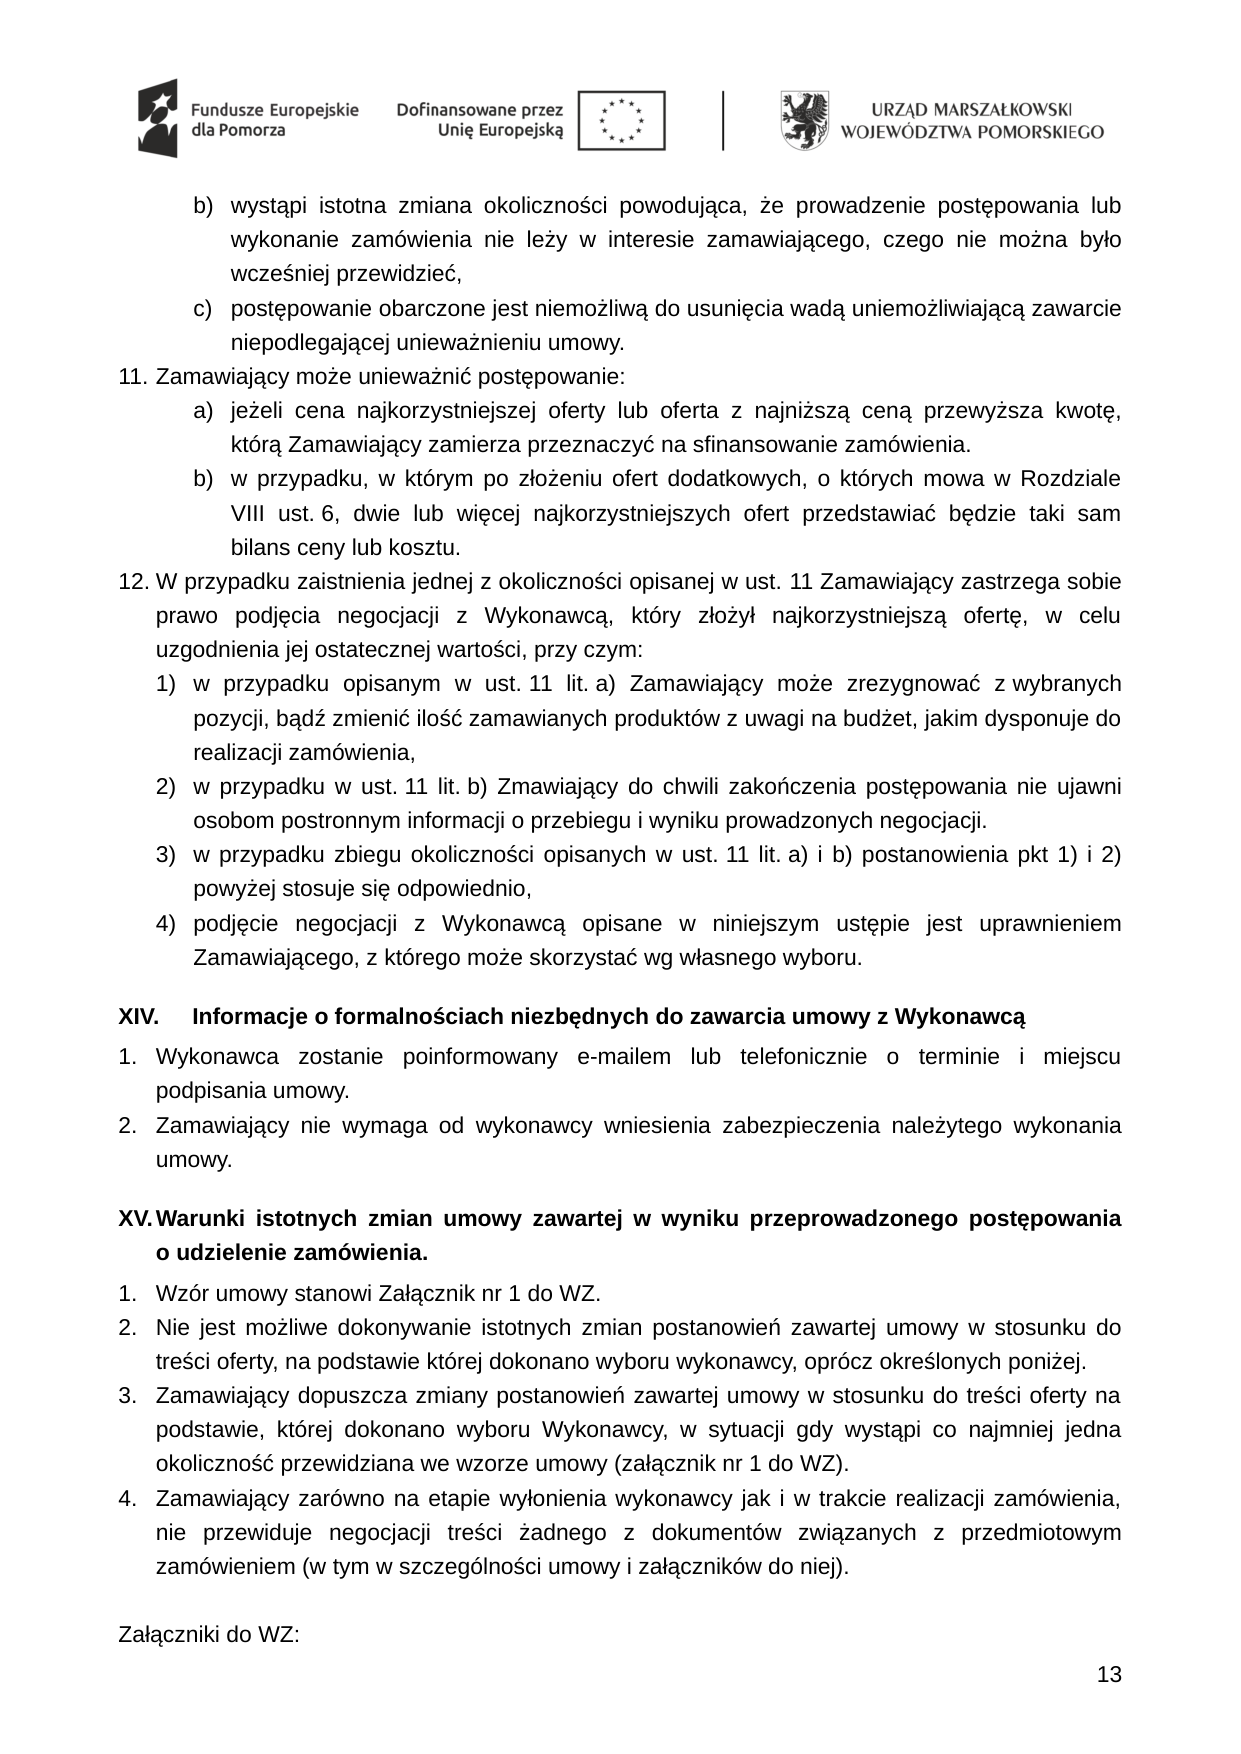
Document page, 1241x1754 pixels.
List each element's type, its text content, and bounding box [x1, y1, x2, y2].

list w przypadku, w którym po złożeniu ofert dodatkowych, o których mowa w Rozdziale VIII ust. 6, dwie lub więcej najkorzystniejszych ofert przedstawiać będzie taki sam bilans ceny lub kosztu. [193, 465, 1122, 560]
list Zamawiający może unieważnić postępowanie: [118, 363, 1122, 389]
subtitle Warunki istotnych zmian umowy zawartej w wyniku przeprowadzonego postępowania o udzielenie zamówienia. [118, 1205, 1122, 1265]
list W przypadku zaistnienia jednej z okoliczności opisanej w ust. 11 Zamawiający zastrzega sobie prawo podjęcia negocjacji z Wykonawcą, który złożył najkorzystniejszą ofertę, w celu uzgodnienia jej ostatecznej wartości, przy czym: [118, 568, 1122, 662]
list Wykonawca zostanie poinformowany e-mailem lub telefonicznie o terminie i miejscu podpisania umowy. [118, 1043, 1122, 1104]
subtitle Informacje o formalnościach niezbędnych do zawarcia umowy z Wykonawcą [118, 1003, 1122, 1029]
list wystąpi istotna zmiana okoliczności powodująca, że prowadzenie postępowania lub wykonanie zamówienia nie leży w interesie zamawiającego, czego nie można było wcześniej przewidzieć, [193, 192, 1122, 287]
list Zamawiający nie wymaga od wykonawcy wniesienia zabezpieczenia należytego wykonania umowy. [118, 1112, 1122, 1172]
list Zamawiający zarówno na etapie wyłonienia wykonawcy jak i w trakcie realizacji zamówienia, nie przewiduje negocjacji treści żadnego z dokumentów związanych z przedmiotowym zamówieniem (w tym w szczególności umowy i załączników do niej). [118, 1484, 1122, 1579]
list w przypadku opisanym w ust. 10 lit. a) Zamawiający może zrezygnować z wybranych pozycji, bądź zmienić ilość zamawianych produktów z uwagi na budżet, jakim dysponuje do realizacji zamówienia, [156, 670, 1122, 765]
list podjęcie negocjacji z Wykonawcą opisane w niniejszym ustępie jest uprawnieniem Zamawiającego, z którego może skorzystać wg własnego wyboru. [156, 909, 1122, 970]
list jeżeli cena najkorzystniejszej oferty lub oferta z najniższą ceną przewyższa kwotę, którą Zamawiający zamierza przeznaczyć na sfinansowanie zamówienia. [193, 397, 1122, 457]
list Zamawiający dopuszcza zmiany postanowień zawartej umowy w stosunku do treści oferty na podstawie, której dokonano wyboru Wykonawcy, w sytuacji gdy wystąpi co najmniej jedna okoliczność przewidziana we wzorze umowy (załącznik nr 1 do WZ). [118, 1382, 1122, 1477]
list postępowanie obarczone jest niemożliwą do usunięcia wadą uniemożliwiającą zawarcie niepodlegającej unieważnieniu umowy. [193, 294, 1122, 355]
list w przypadku zbiegu okoliczności opisanych w ust. 10 lit. a) i b) postanowienia pkt 1) i 2) powyżej stosuje się odpowiednio, [156, 841, 1122, 902]
text Załączniki do WZ: [118, 1621, 1122, 1647]
list Nie jest możliwe dokonywanie istotnych zmian postanowień zawartej umowy w stosunku do treści oferty, na podstawie której dokonano wyboru wykonawcy, oprócz określonych poniżej. [118, 1314, 1122, 1374]
list w przypadku w ust. 10 lit. b) Zmawiający do chwili zakończenia postępowania nie ujawni osobom postronnym informacji o przebiegu i wyniku prowadzonych negocjacji. [156, 773, 1122, 833]
picture [118, 59, 1123, 176]
list Wzór umowy stanowi Załącznik nr 1 do WZ. [118, 1279, 1122, 1306]
